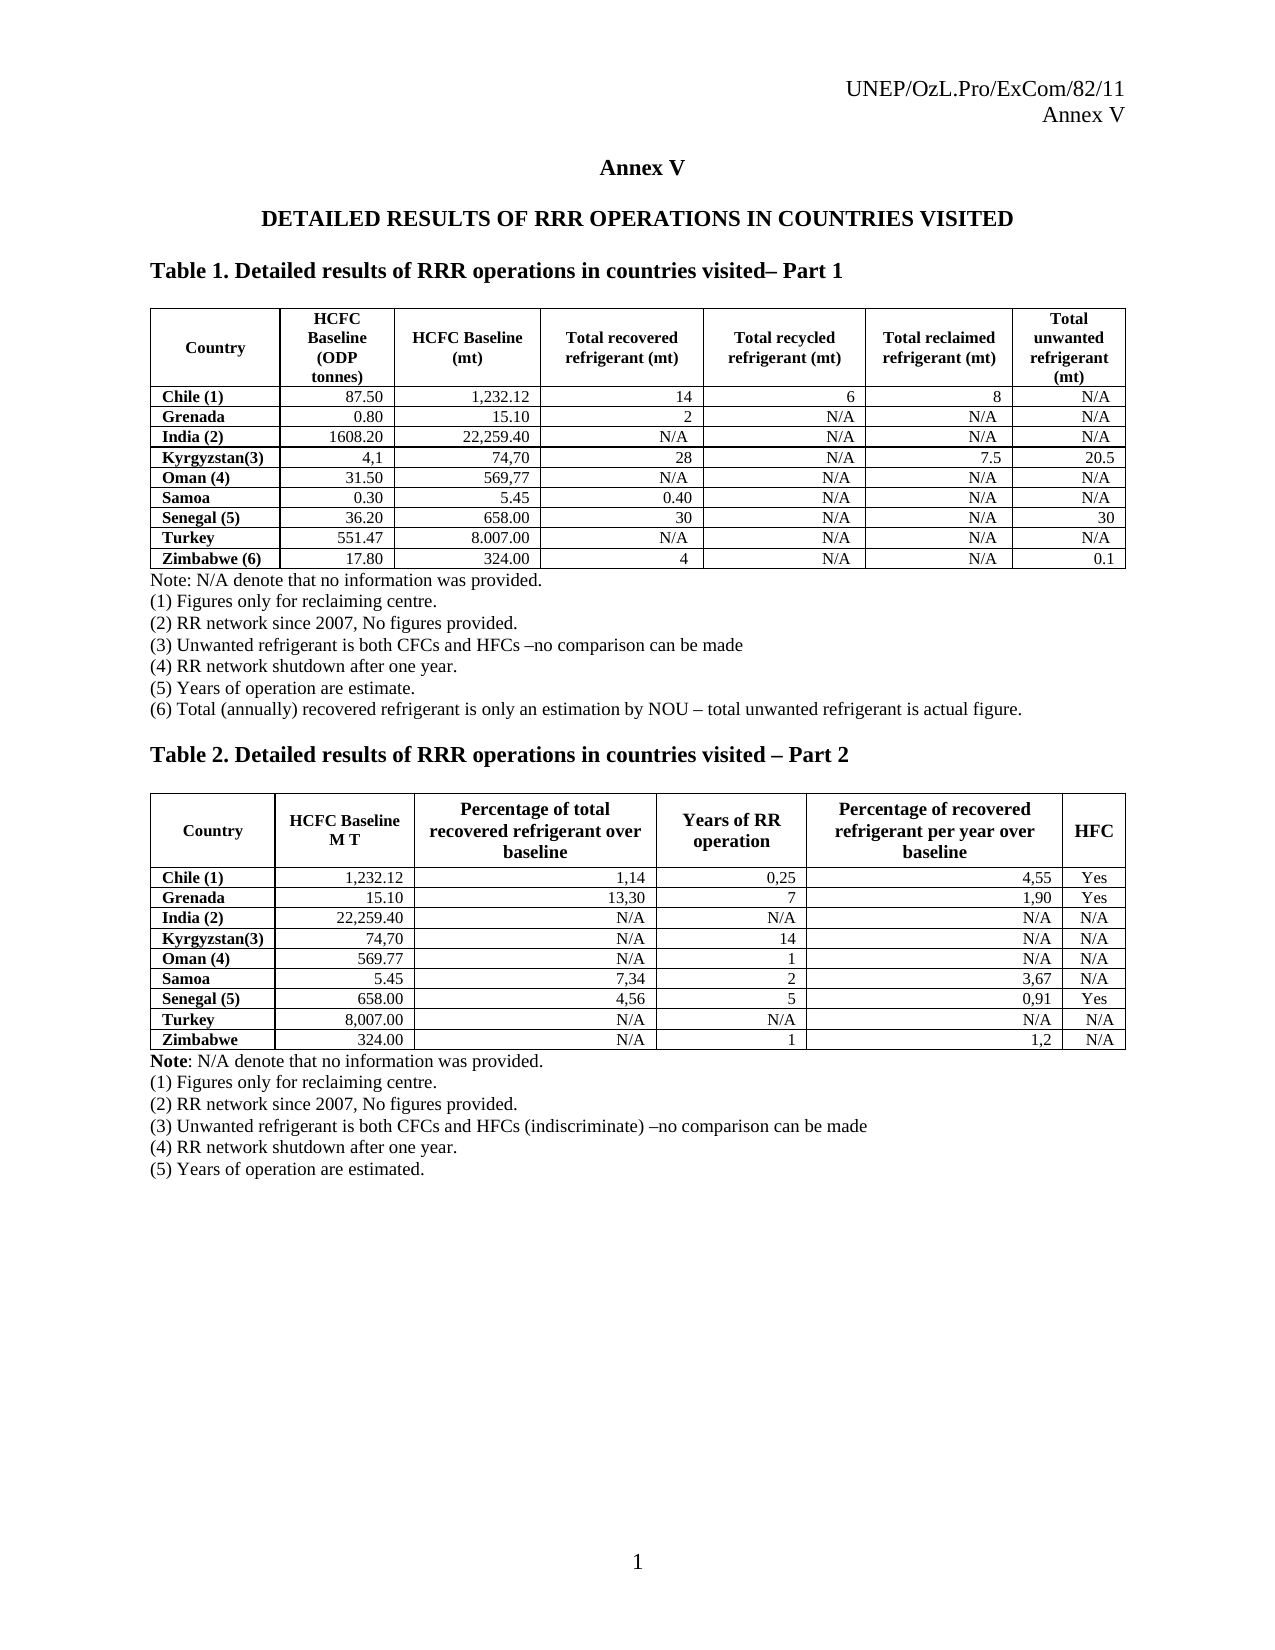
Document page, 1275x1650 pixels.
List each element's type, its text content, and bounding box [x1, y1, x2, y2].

text (2) RR network since 2007, No figures provided. [150, 1093, 1125, 1114]
table_cell N/A [807, 908, 1062, 927]
table_cell 1,232.12 [276, 868, 414, 887]
table_cell 0.40 [541, 488, 703, 507]
table_cell Turkey [151, 1009, 274, 1028]
table_cell Oman (4) [151, 468, 279, 487]
table_cell N/A [1013, 407, 1125, 426]
table_header Country [151, 309, 279, 386]
table_cell N/A [807, 1009, 1062, 1028]
table_cell N/A [866, 407, 1012, 426]
table_header Percentage of total recovered refrigerant over baseline [415, 794, 656, 867]
table_cell 324.00 [395, 549, 540, 568]
table_cell India (2) [151, 908, 274, 927]
table_cell Zimbabwe [151, 1030, 274, 1049]
table_cell Grenada [151, 888, 274, 907]
table_cell Yes [1063, 868, 1125, 887]
table_cell 15.10 [395, 407, 540, 426]
table_header Total recycled refrigerant (mt) [704, 309, 865, 386]
table_cell N/A [1013, 468, 1125, 487]
table_cell N/A [1063, 949, 1125, 968]
table_cell N/A [1013, 528, 1125, 547]
table_cell 74,70 [276, 929, 414, 948]
table_header HFC [1063, 794, 1125, 867]
table_cell Samoa [151, 488, 279, 507]
table_header Years of RR operation [657, 794, 806, 867]
table_cell Chile (1) [151, 868, 274, 887]
table_cell Chile (1) [151, 387, 279, 406]
table_header Country [151, 794, 274, 867]
table_cell 4,56 [415, 989, 656, 1008]
subtitle Annex V [159, 154, 1125, 180]
table_cell N/A [415, 908, 656, 927]
table_cell 324.00 [276, 1030, 414, 1049]
table_cell 0.80 [281, 407, 394, 426]
text Table 1. Detailed results of RRR operations in countries visited– Part 1 [150, 257, 1125, 283]
table_cell Samoa [151, 969, 274, 988]
table_cell 569,77 [395, 468, 540, 487]
table_cell 0,25 [657, 868, 806, 887]
text (5) Years of operation are estimate. [150, 677, 1125, 698]
table_header Total unwanted refrigerant (mt) [1013, 309, 1125, 386]
table_cell 658.00 [276, 989, 414, 1008]
table_cell N/A [1063, 1030, 1125, 1049]
table_cell N/A [541, 468, 703, 487]
table_cell 14 [541, 387, 703, 406]
table_header HCFC Baseline (ODP tonnes) [281, 309, 394, 386]
table_cell 1,232.12 [395, 387, 540, 406]
table_cell 1 [657, 1030, 806, 1049]
table_cell 22,259.40 [276, 908, 414, 927]
table_cell N/A [415, 1009, 656, 1028]
table_cell 3,67 [807, 969, 1062, 988]
table_cell 4 [541, 549, 703, 568]
table_cell 87.50 [281, 387, 394, 406]
table_cell 8.007.00 [395, 528, 540, 547]
table_cell 28 [541, 448, 703, 467]
table_cell 569.77 [276, 949, 414, 968]
table_cell N/A [1063, 1009, 1125, 1028]
table_cell N/A [866, 468, 1012, 487]
table_cell N/A [807, 929, 1062, 948]
table_cell 36.20 [281, 508, 394, 527]
table_cell 74,70 [395, 448, 540, 467]
table_cell 30 [541, 508, 703, 527]
table_cell 1,2 [807, 1030, 1062, 1049]
table_cell N/A [866, 488, 1012, 507]
table_cell N/A [657, 1009, 806, 1028]
table_cell 2 [541, 407, 703, 426]
table_header Total reclaimed refrigerant (mt) [866, 309, 1012, 386]
table_cell N/A [1063, 969, 1125, 988]
table_cell Yes [1063, 888, 1125, 907]
table_cell N/A [866, 427, 1012, 446]
table_cell Senegal (5) [151, 989, 274, 1008]
table_cell N/A [704, 549, 865, 568]
text DETAILED RESULTS OF RRR OPERATIONS IN COUNTRIES VISITED [150, 205, 1125, 232]
table_cell 7.5 [866, 448, 1012, 467]
table_cell N/A [807, 949, 1062, 968]
table_header HCFC Baseline M T [276, 794, 414, 867]
table_cell N/A [541, 528, 703, 547]
table_cell 2 [657, 969, 806, 988]
table_cell N/A [866, 528, 1012, 547]
table_cell N/A [704, 468, 865, 487]
table_cell N/A [704, 488, 865, 507]
table_cell Zimbabwe (6) [151, 549, 279, 568]
table_cell 7 [657, 888, 806, 907]
text Note: N/A denote that no information was provided. [150, 1050, 1125, 1071]
text Table 2. Detailed results of RRR operations in countries visited – Part 2 [150, 741, 1125, 768]
table_cell N/A [1063, 929, 1125, 948]
table_cell N/A [704, 407, 865, 426]
table_cell N/A [1063, 908, 1125, 927]
table_cell 31.50 [281, 468, 394, 487]
table_cell 14 [657, 929, 806, 948]
table_cell 551.47 [281, 528, 394, 547]
text Note: N/A denote that no information was provided. [150, 569, 1125, 590]
table_cell N/A [415, 949, 656, 968]
table_header Total recovered refrigerant (mt) [541, 309, 703, 386]
table_cell 1,14 [415, 868, 656, 887]
table_cell N/A [704, 448, 865, 467]
table_cell N/A [541, 427, 703, 446]
table_cell 1,90 [807, 888, 1062, 907]
table_header Percentage of recovered refrigerant per year over baseline [807, 794, 1062, 867]
table_cell N/A [704, 528, 865, 547]
table_cell 4,55 [807, 868, 1062, 887]
table_cell N/A [415, 929, 656, 948]
table_cell Kyrgyzstan(3) [151, 929, 274, 948]
text (3) Unwanted refrigerant is both CFCs and HFCs (indiscriminate) –no comparison can be made [150, 1114, 1125, 1136]
table_header HCFC Baseline (mt) [395, 309, 540, 386]
table_cell N/A [866, 549, 1012, 568]
text (5) Years of operation are estimated. [150, 1158, 1125, 1179]
table_cell Oman (4) [151, 949, 274, 968]
text (1) Figures only for reclaiming centre. [150, 1071, 1125, 1093]
table_cell 17.80 [281, 549, 394, 568]
table_cell Kyrgyzstan(3) [151, 448, 279, 467]
table_cell 0.30 [281, 488, 394, 507]
table_cell N/A [415, 1030, 656, 1049]
table_cell 5 [657, 989, 806, 1008]
table_cell 8,007.00 [276, 1009, 414, 1028]
table_cell 5.45 [276, 969, 414, 988]
text (1) Figures only for reclaiming centre. [150, 590, 1125, 612]
table_cell N/A [704, 508, 865, 527]
table_cell 5.45 [395, 488, 540, 507]
text (3) Unwanted refrigerant is both CFCs and HFCs –no comparison can be made [150, 633, 1125, 655]
table_cell 1 [657, 949, 806, 968]
table_cell N/A [1013, 427, 1125, 446]
table_cell 658.00 [395, 508, 540, 527]
table_cell Senegal (5) [151, 508, 279, 527]
text (2) RR network since 2007, No figures provided. [150, 612, 1125, 633]
table_cell N/A [1013, 488, 1125, 507]
table_cell N/A [704, 427, 865, 446]
table_cell 1608.20 [281, 427, 394, 446]
table_cell 4,1 [281, 448, 394, 467]
table_cell 13,30 [415, 888, 656, 907]
table_cell 30 [1013, 508, 1125, 527]
table_cell Yes [1063, 989, 1125, 1008]
table_cell 20.5 [1013, 448, 1125, 467]
table_cell 0,91 [807, 989, 1062, 1008]
table_cell 15.10 [276, 888, 414, 907]
table_cell Grenada [151, 407, 279, 426]
table_cell 6 [704, 387, 865, 406]
text (6) Total (annually) recovered refrigerant is only an estimation by NOU – total unwanted refrigerant is actual figure. [150, 698, 1125, 720]
table_cell Turkey [151, 528, 279, 547]
table_cell N/A [866, 508, 1012, 527]
text (4) RR network shutdown after one year. [150, 1136, 1125, 1158]
table_cell 22,259.40 [395, 427, 540, 446]
table_cell 7,34 [415, 969, 656, 988]
text (4) RR network shutdown after one year. [150, 655, 1125, 677]
table_cell 0.1 [1013, 549, 1125, 568]
table_cell N/A [657, 908, 806, 927]
table_cell 8 [866, 387, 1012, 406]
table_cell India (2) [151, 427, 279, 446]
table_cell N/A [1013, 387, 1125, 406]
